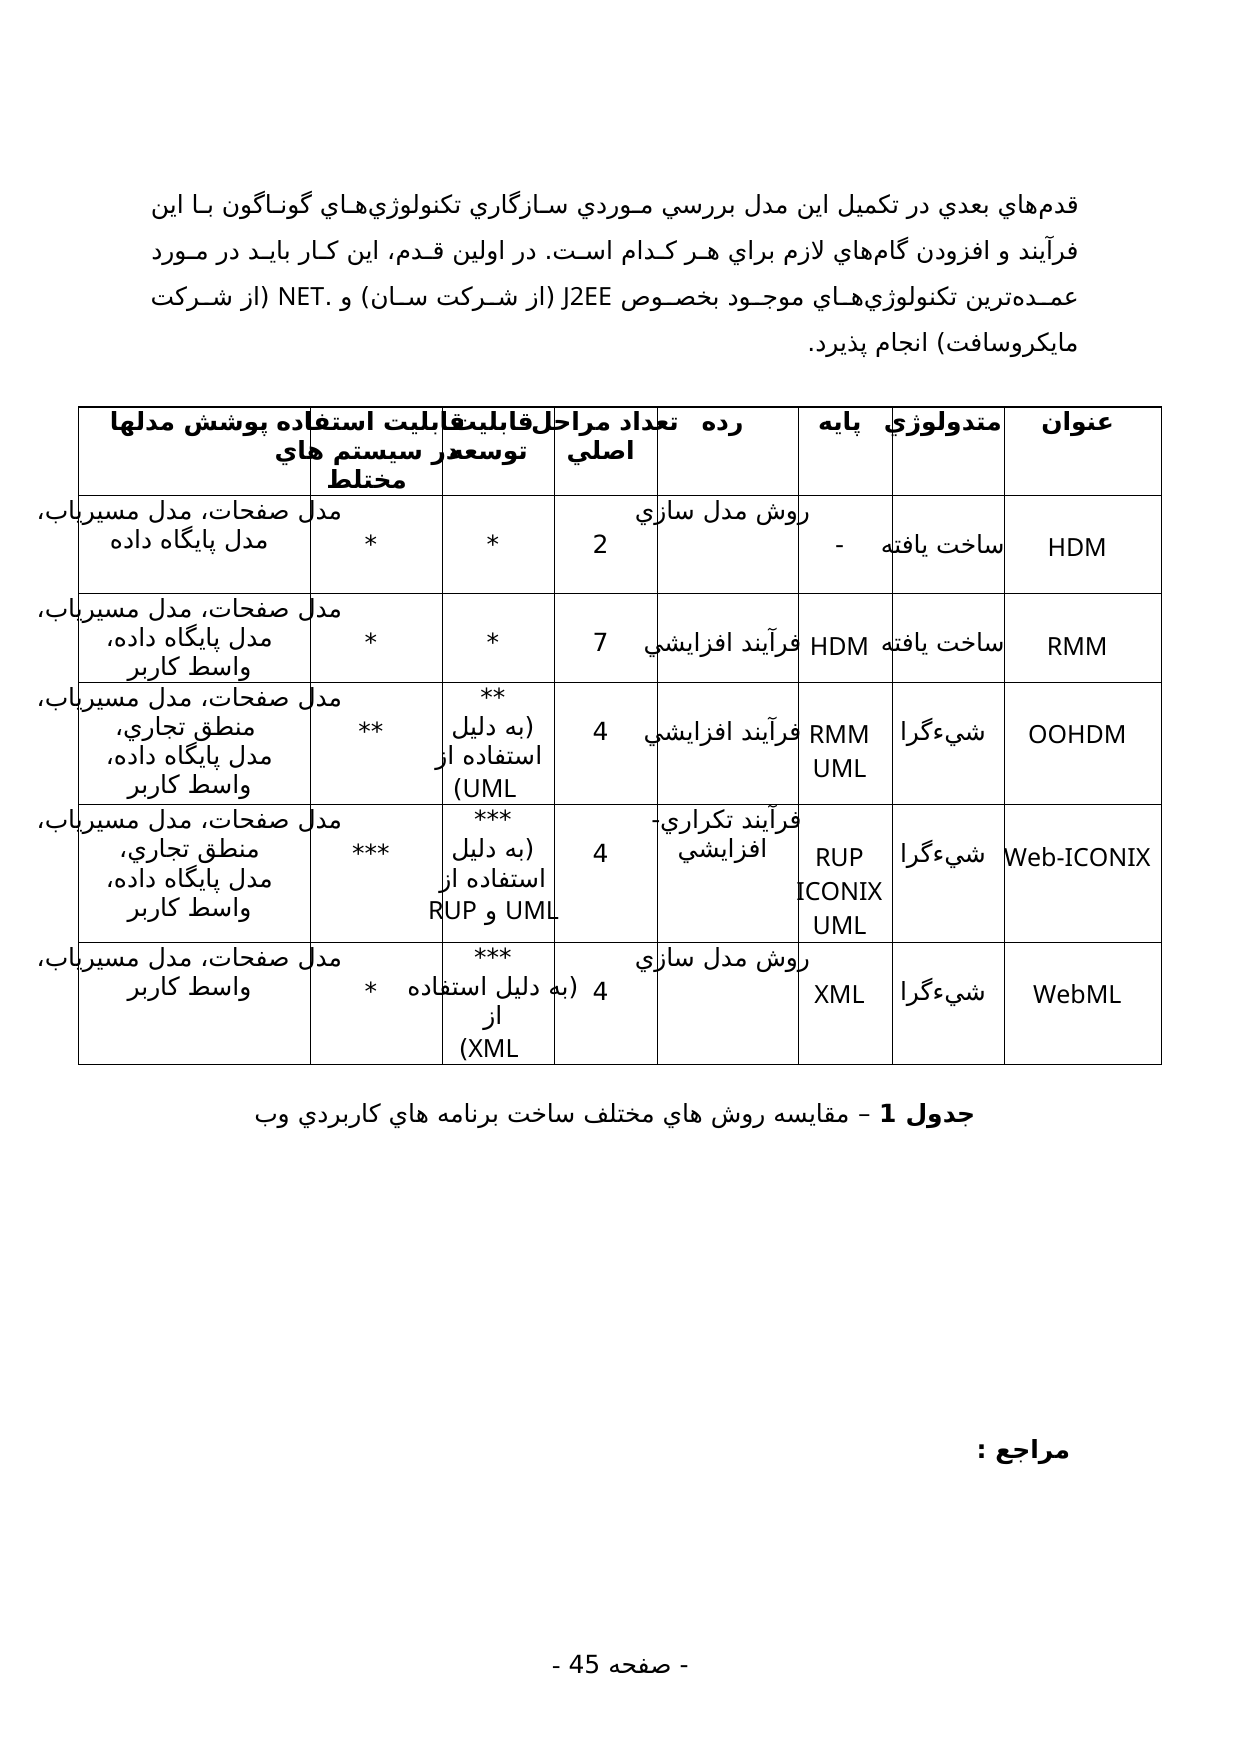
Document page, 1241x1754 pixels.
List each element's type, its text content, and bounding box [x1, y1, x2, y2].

table_header متدولوژي [893, 408, 1004, 495]
table_cell RMM [1005, 594, 1161, 682]
table_cell روش مدل سازي [658, 496, 798, 593]
table_cell ** (به دليل استفاده از UML) [443, 683, 554, 804]
table_cell 7 [555, 594, 657, 682]
table_cell 2 [555, 496, 657, 593]
table_cell ** [311, 683, 442, 804]
table_cell OOHDM [1005, 683, 1161, 804]
table_header قابليت استفاده در سيستم هاي مختلط [311, 408, 442, 495]
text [151, 177, 1079, 361]
table_cell HDM [799, 594, 892, 682]
table_cell مدل صفحات، مدل مسيرياب، منطق تجاري، مدل پايگاه داده، واسط كاربر [79, 683, 310, 804]
table_cell ساخت يافته [893, 594, 1004, 682]
table_cell مدل صفحات، مدل مسيرياب، مدل پايگاه داده [79, 496, 310, 593]
table_cell WebML [1005, 943, 1161, 1064]
table_cell ساخت يافته [893, 496, 1004, 593]
table_cell RMM UML [799, 683, 892, 804]
table_cell * [311, 943, 442, 1064]
table_cell Web-ICONIX [1005, 805, 1161, 942]
table_cell *** [311, 805, 442, 942]
table_cell * [443, 496, 554, 593]
table_cell XML [799, 943, 892, 1064]
table_cell *** (به دليل استفاده از UML و RUP) [443, 805, 554, 942]
table_cell فرآيند افزايشي [658, 594, 798, 682]
table_cell 4 [555, 683, 657, 804]
table_cell شيءگرا [893, 943, 1004, 1064]
table_cell مدل صفحات، مدل مسيرياب، مدل پايگاه داده، واسط كاربر [79, 594, 310, 682]
table_header پايه [799, 408, 892, 495]
table_cell * [443, 594, 554, 682]
table_cell فرآيند تكراري- افزايشي [658, 805, 798, 942]
table_header قابليت توسعه [443, 408, 554, 495]
table_cell - [799, 496, 892, 593]
table_cell * [311, 496, 442, 593]
table_header رده [658, 408, 798, 495]
table_cell *** (به دليل استفاده از XML) [443, 943, 554, 1064]
table_cell شيءگرا [893, 683, 1004, 804]
table_header تعداد مراحل اصلي [555, 408, 657, 495]
table_cell مدل صفحات، مدل مسيرياب، منطق تجاري، مدل پايگاه داده، واسط كاربر [79, 805, 310, 942]
text مراجع : [151, 1435, 1079, 1464]
table_cell * [311, 594, 442, 682]
table_cell فرآيند افزايشي [658, 683, 798, 804]
table_cell روش مدل سازي [658, 943, 798, 1064]
table_cell HDM [1005, 496, 1161, 593]
table_header پوشش مدلها [79, 408, 310, 495]
text جدول 1 – مقايسه روش هاي مختلف ساخت برنامه هاي كاربردي وب [151, 1099, 1079, 1128]
table_cell 4 [555, 943, 657, 1064]
table_header عنوان [1005, 408, 1161, 495]
table_cell مدل صفحات، مدل مسيرياب، واسط كاربر [79, 943, 310, 1064]
table_cell RUP ICONIX UML [799, 805, 892, 942]
table_cell 4 [555, 805, 657, 942]
table_cell شيءگرا [893, 805, 1004, 942]
